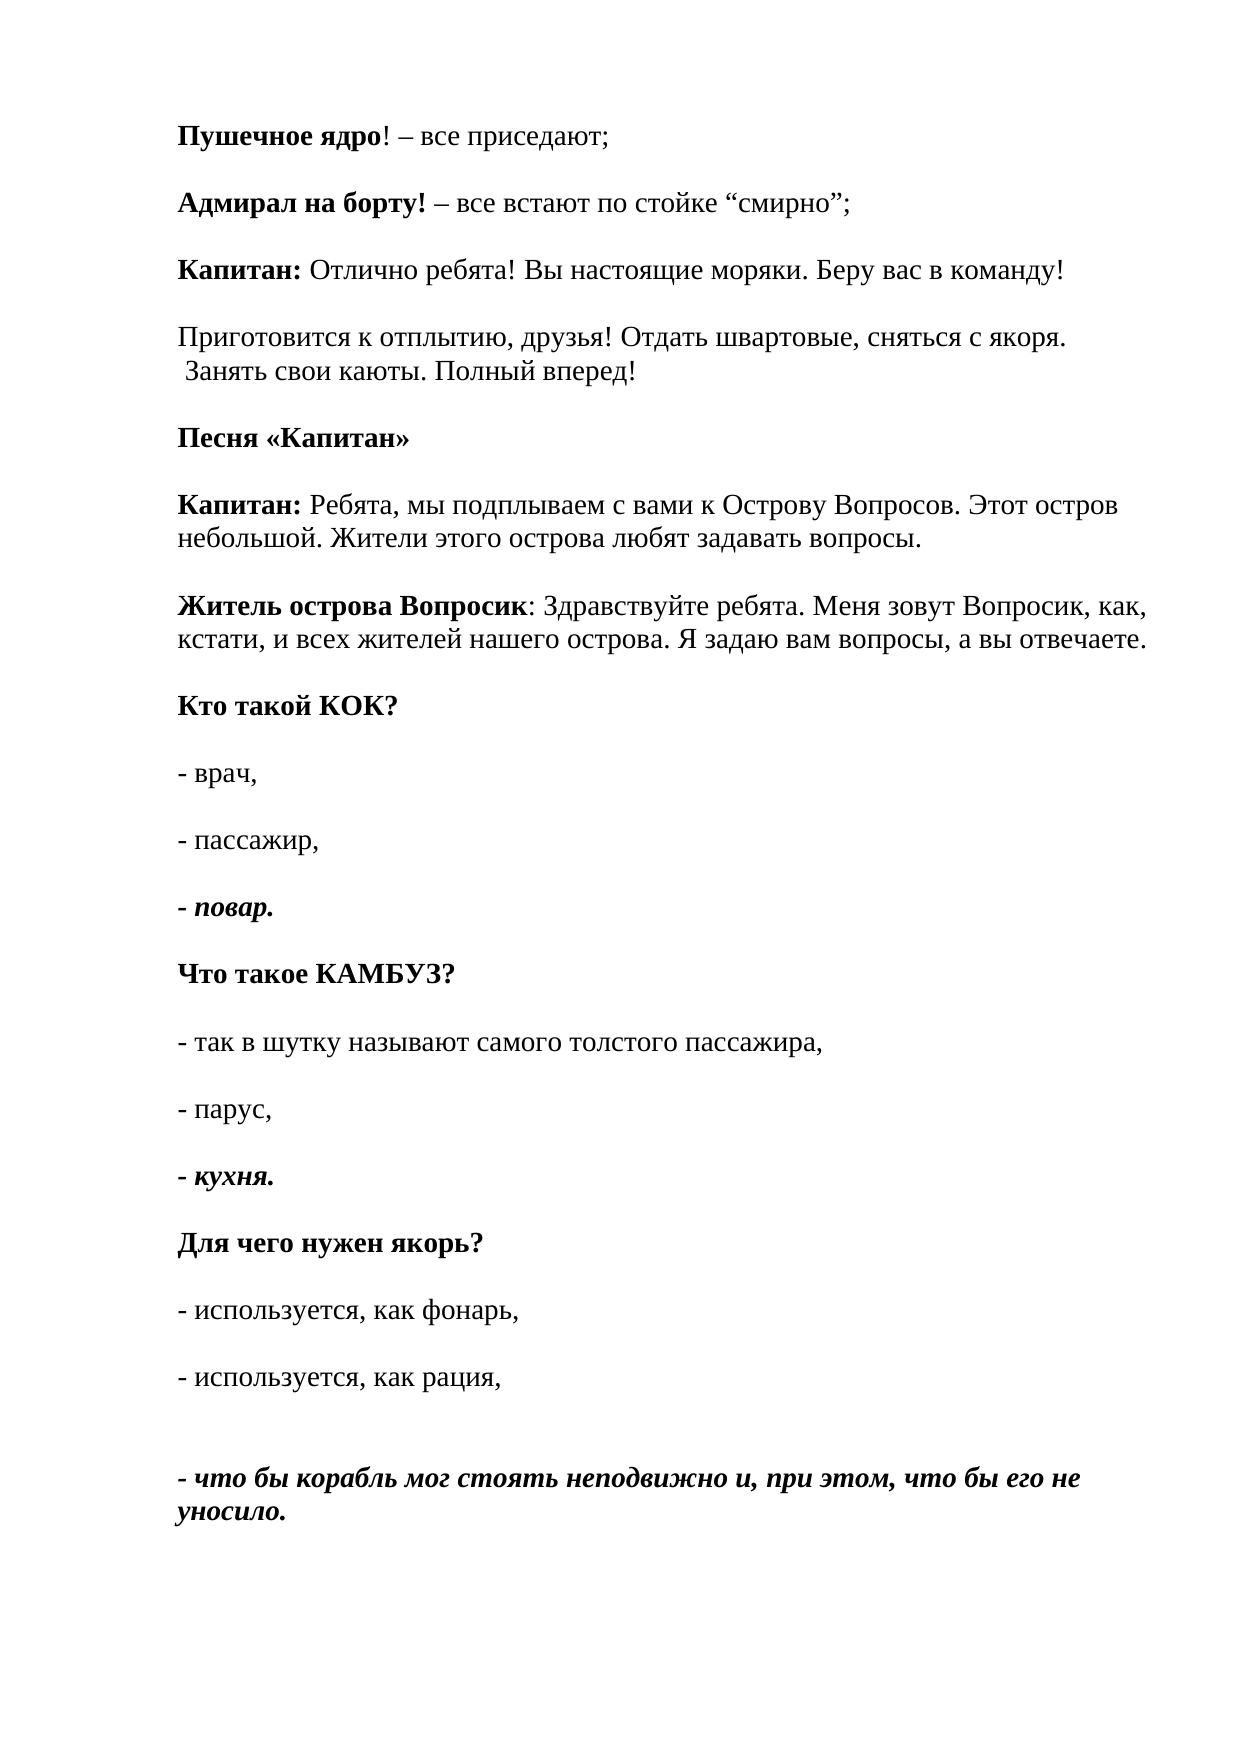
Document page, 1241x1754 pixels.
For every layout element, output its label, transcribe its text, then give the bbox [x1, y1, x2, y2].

text Для чего нужен якорь? [177, 1225, 1152, 1258]
text - врач, [177, 755, 1152, 789]
text Капитан: Ребята, мы подплываем с вами к Острову Вопросов. Этот остров небольшой. Жители этого острова любят задавать вопросы. [177, 487, 1152, 554]
text - кухня. [177, 1158, 1152, 1191]
text Житель острова Вопросик: Здравствуйте ребята. Меня зовут Вопросик, как, кстати, и всех жителей нашего острова. Я задаю вам вопросы, а вы отвечаете. [177, 588, 1152, 655]
text Что такое КАМБУЗ? [177, 957, 1152, 990]
text - парус, [177, 1091, 1152, 1124]
text Кто такой КОК? [177, 688, 1152, 722]
text - используется, как рация, [177, 1359, 1152, 1393]
text Песня «Капитан» [177, 420, 1152, 453]
text Капитан: Отлично ребята! Вы настоящие моряки. Беру вас в команду! [177, 252, 1152, 286]
text Пушечное ядро! – все приседают; [177, 118, 1152, 152]
text Адмирал на борту! – все встают по стойке “смирно”; [177, 185, 1152, 219]
text Приготовится к отплытию, друзья! Отдать швартовые, сняться с якоря. [177, 319, 1152, 353]
text - используется, как фонарь, [177, 1292, 1152, 1326]
text Занять свои каюты. Полный вперед! [177, 353, 1152, 386]
text - что бы корабль мог стоять неподвижно и, при этом, что бы его не уносило. [177, 1460, 1152, 1527]
text - так в шутку называют самого толстого пассажира, [177, 1024, 1152, 1057]
text - пассажир, [177, 822, 1152, 856]
text - повар. [177, 889, 1152, 923]
